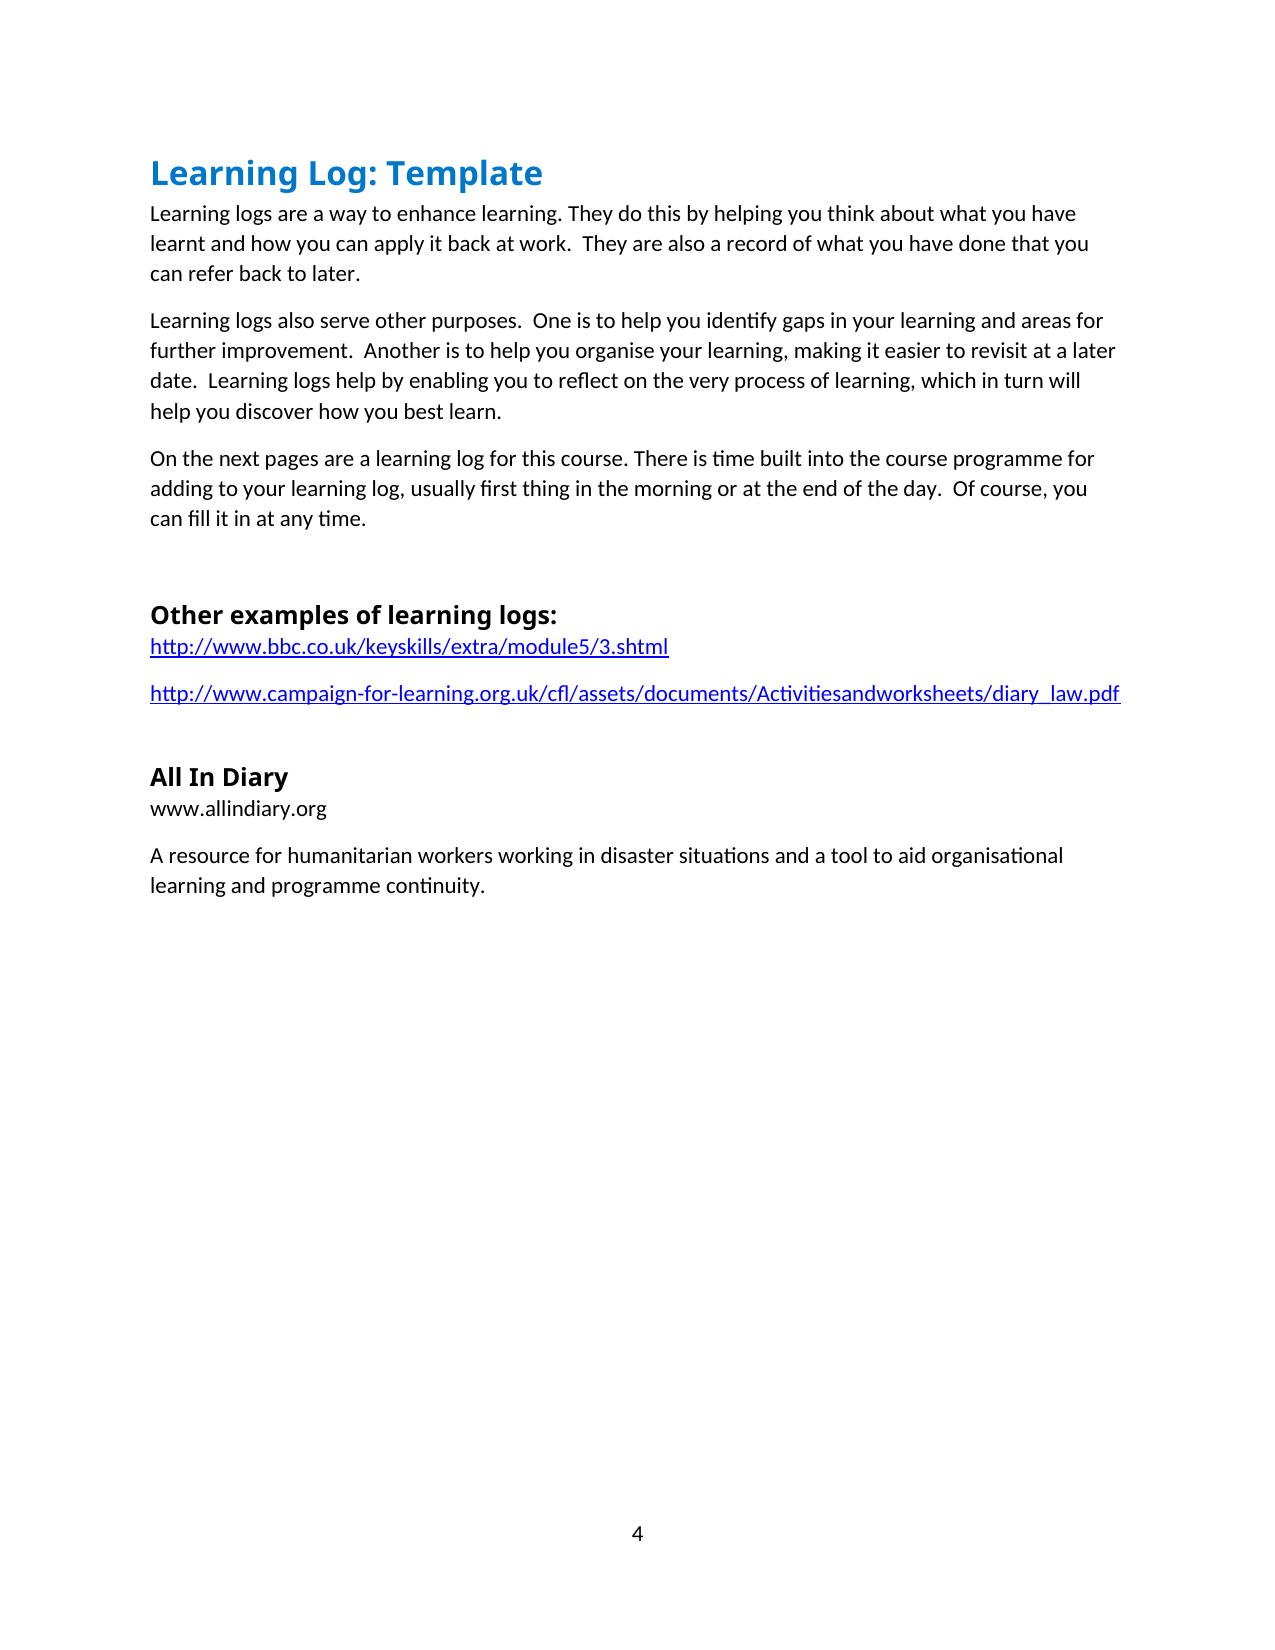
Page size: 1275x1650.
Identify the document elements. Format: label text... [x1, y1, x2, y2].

text http://www.bbc.co.uk/keyskills/extra/module5/3.shtml [150, 632, 1125, 660]
text www.allindiary.org [150, 794, 1125, 822]
subtitle Learning Log: Template [150, 150, 1125, 195]
text A resource for humanitarian workers working in disaster situations and a tool to aid organisational learning and programme continuity. [150, 841, 1125, 899]
text On the next pages are a learning log for this course. There is time built into the course programme for adding to your learning log, usually first thing in the morning or at the end of the day. Of course, you can fill it in at any time. [150, 444, 1125, 532]
text Learning logs are a way to enhance learning. They do this by helping you think about what you have learnt and how you can apply it back at work. They are also a record of what you have done that you can refer back to later. [150, 199, 1125, 287]
text Other examples of learning logs: [150, 598, 1125, 632]
text All In Diary [150, 760, 1125, 794]
text http://www.campaign-for-learning.org.uk/cfl/assets/documents/Activitiesandworksheets/diary_law.pdf [150, 679, 1125, 707]
text Learning logs also serve other purposes. One is to help you identify gaps in your learning and areas for further improvement. Another is to help you organise your learning, making it easier to revisit at a later date. Learning logs help by enabling you to reflect on the very process of learning, which in turn will help you discover how you best learn. [150, 306, 1125, 425]
